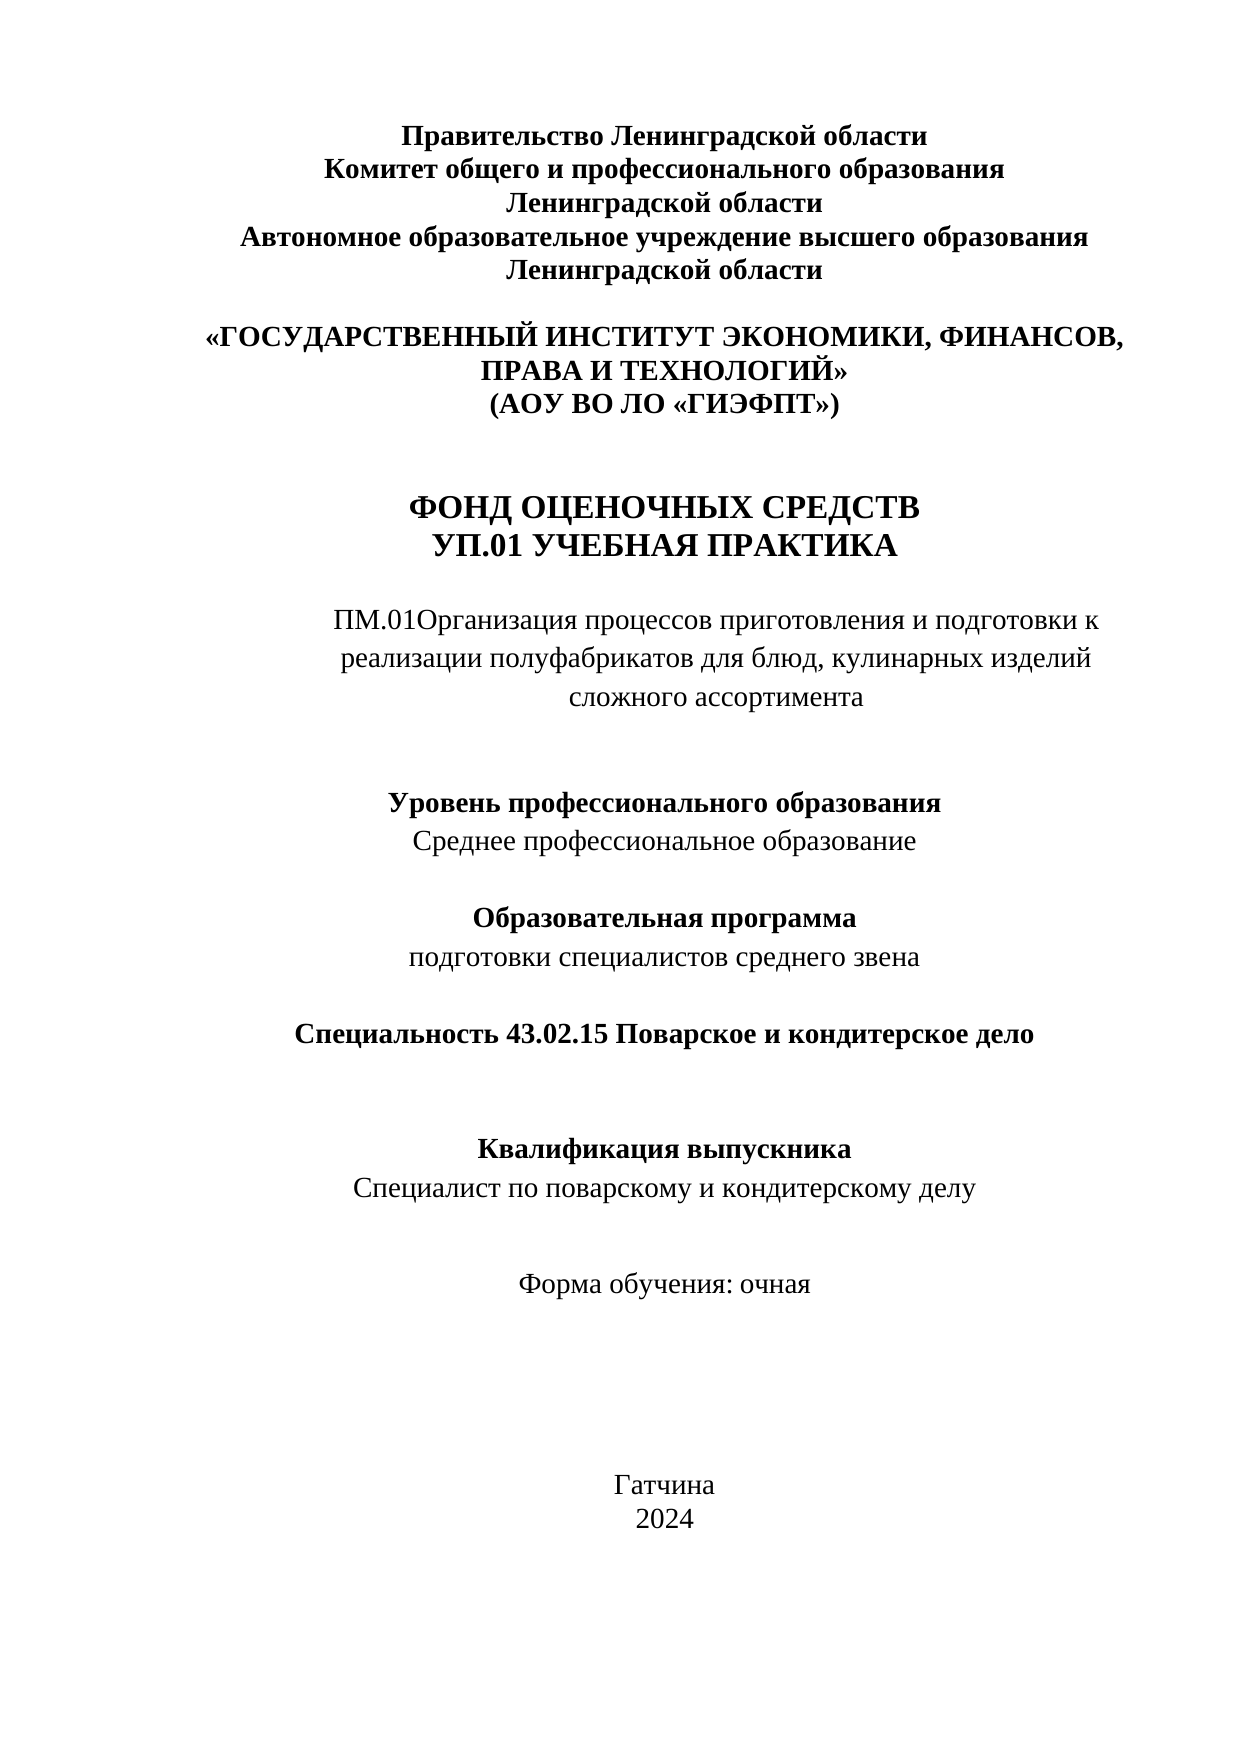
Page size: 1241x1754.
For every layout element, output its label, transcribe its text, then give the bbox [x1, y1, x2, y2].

text «ГОСУДАРСТВЕННЫЙ ИНСТИТУТ ЭКОНОМИКИ, ФИНАНСОВ, ПРАВА И ТЕХНОЛОГИЙ» [177, 319, 1152, 386]
text Автономное образовательное учреждение высшего образования Ленинградской области [177, 219, 1152, 286]
text Форма обучения: очная [177, 1266, 1152, 1299]
text Специальность 43.02.15 Поварское и кондитерское дело [177, 1016, 1152, 1049]
text ФОНД ОЦЕНОЧНЫХ СРЕДСТВ [177, 487, 1152, 525]
text (АОУ ВО ЛО «ГИЭФПТ») [177, 386, 1152, 420]
text Образовательная программа [177, 900, 1152, 934]
text Правительство Ленинградской области [177, 118, 1152, 152]
text 2024 [177, 1501, 1152, 1534]
text Специалист по поварскому и кондитерскому делу [177, 1170, 1152, 1204]
text Среднее профессиональное образование [177, 823, 1152, 857]
text УП.01 УЧЕБНАЯ ПРАКТИКА [177, 525, 1152, 564]
text Квалификация выпускника [177, 1132, 1152, 1165]
text Гатчина [177, 1467, 1152, 1501]
text Комитет общего и профессионального образования [177, 152, 1152, 185]
text ПМ.01Организация процессов приготовления и подготовки к реализации полуфабрикатов для блюд, кулинарных изделий сложного ассортимента [281, 602, 1152, 713]
text Ленинградской области [177, 185, 1152, 219]
text Уровень профессионального образования [177, 785, 1152, 818]
text подготовки специалистов среднего звена [177, 939, 1152, 972]
